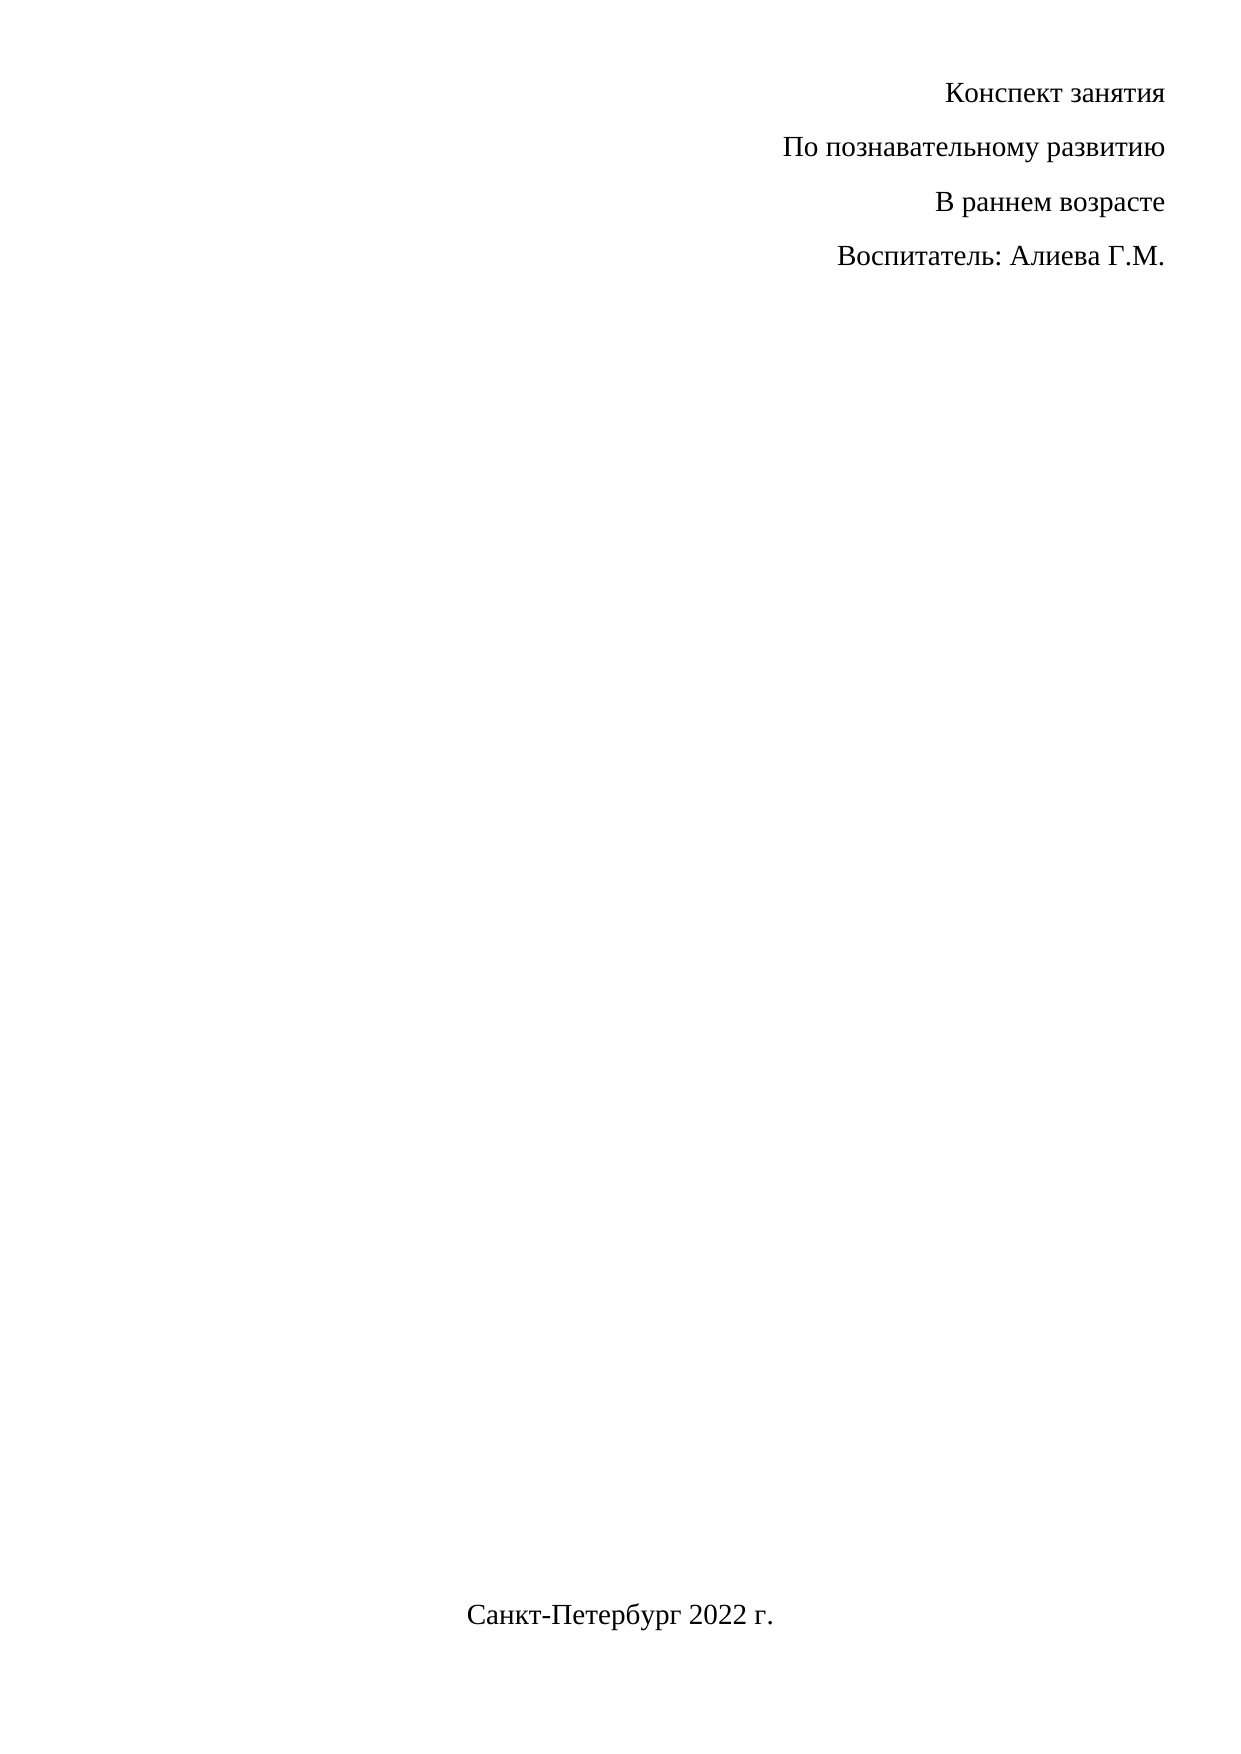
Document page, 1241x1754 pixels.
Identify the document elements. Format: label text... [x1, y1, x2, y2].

text Санкт-Петербург 2022 г. [75, 1597, 1165, 1631]
text В раннем возрасте [75, 184, 1165, 217]
text По познавательному развитию [75, 129, 1165, 163]
text Воспитатель: Алиева Г.М. [75, 238, 1165, 272]
text Конспект занятия [75, 75, 1165, 108]
